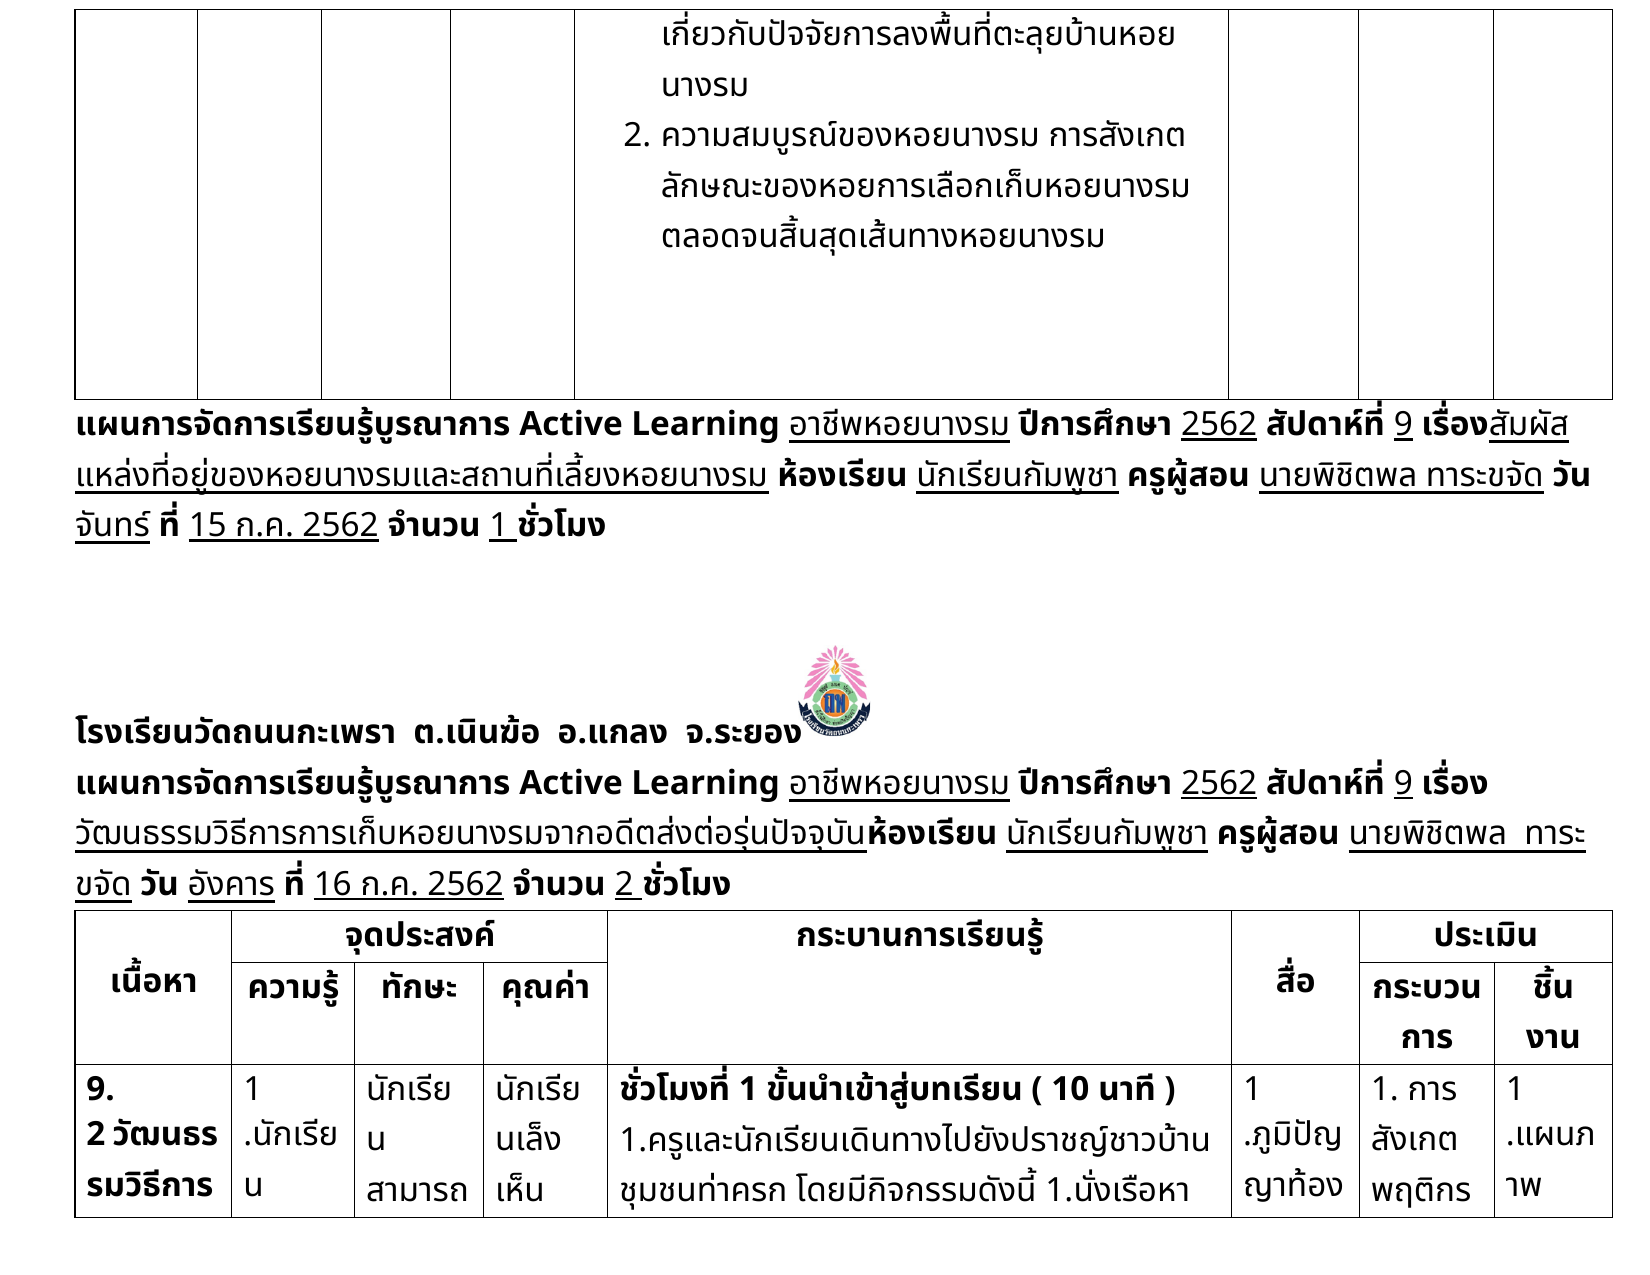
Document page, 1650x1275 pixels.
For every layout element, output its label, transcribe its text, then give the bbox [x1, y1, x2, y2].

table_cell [1360, 1065, 1494, 1217]
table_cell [1229, 10, 1358, 399]
table_header สื่อ [1232, 911, 1359, 1064]
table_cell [608, 1065, 1231, 1217]
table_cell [232, 1065, 354, 1217]
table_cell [322, 10, 450, 399]
text แผนการจัดการเรียนรู้บูรณาการ Active Learning อาชีพหอยนางรม ปีการศึกษา 2562 สัปดาห์ที่ 9 เรื่องวัฒนธรรมวิธีการการเก็บหอยนางรมจากอดีตส่งต่อรุ่นปัจจุบันห้องเรียน นักเรียนกัมพูชา ครูผู้สอน นายพิชิตพล ทาระขจัด วัน อังคาร ที่ 16 ก.ค. 2562 จำนวน 2 ชั่วโมง [75, 759, 1594, 910]
table_cell ชิ้นงาน [1495, 963, 1612, 1064]
picture [798, 645, 871, 708]
table_cell กระบวนการ [1360, 963, 1494, 1064]
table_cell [1494, 10, 1612, 399]
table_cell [575, 10, 1228, 399]
table_header จุดประสงค์ [232, 911, 607, 962]
table_header เนื้อหา [76, 911, 231, 1064]
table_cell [355, 1065, 483, 1217]
text แผนการจัดการเรียนรู้บูรณาการ Active Learning อาชีพหอยนางรม ปีการศึกษา 2562 สัปดาห์ที่ 9 เรื่องสัมผัสแหล่งที่อยู่ของหอยนางรมและสถานที่เลี้ยงหอยนางรม ห้องเรียน นักเรียนกัมพูชา ครูผู้สอน นายพิชิตพล ทาระขจัด วัน จันทร์ ที่ 15 ก.ค. 2562 จำนวน 1 ชั่วโมง [75, 400, 1594, 552]
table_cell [1495, 1065, 1612, 1217]
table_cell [76, 1065, 231, 1217]
table_cell คุณค่า [484, 963, 607, 1064]
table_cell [76, 10, 197, 399]
table_cell ความรู้ [232, 963, 354, 1064]
table_header ประเมิน [1360, 911, 1612, 962]
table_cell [1359, 10, 1493, 399]
text โรงเรียนวัดถนนกะเพรา ต.เนินฆ้อ อ.แกลง จ.ระยอง [75, 708, 1594, 759]
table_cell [484, 1065, 607, 1217]
table_header กระบานการเรียนรู้ [608, 911, 1231, 1064]
table_cell ทักษะ [355, 963, 483, 1064]
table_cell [451, 10, 574, 399]
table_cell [1232, 1065, 1359, 1217]
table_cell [198, 10, 321, 399]
